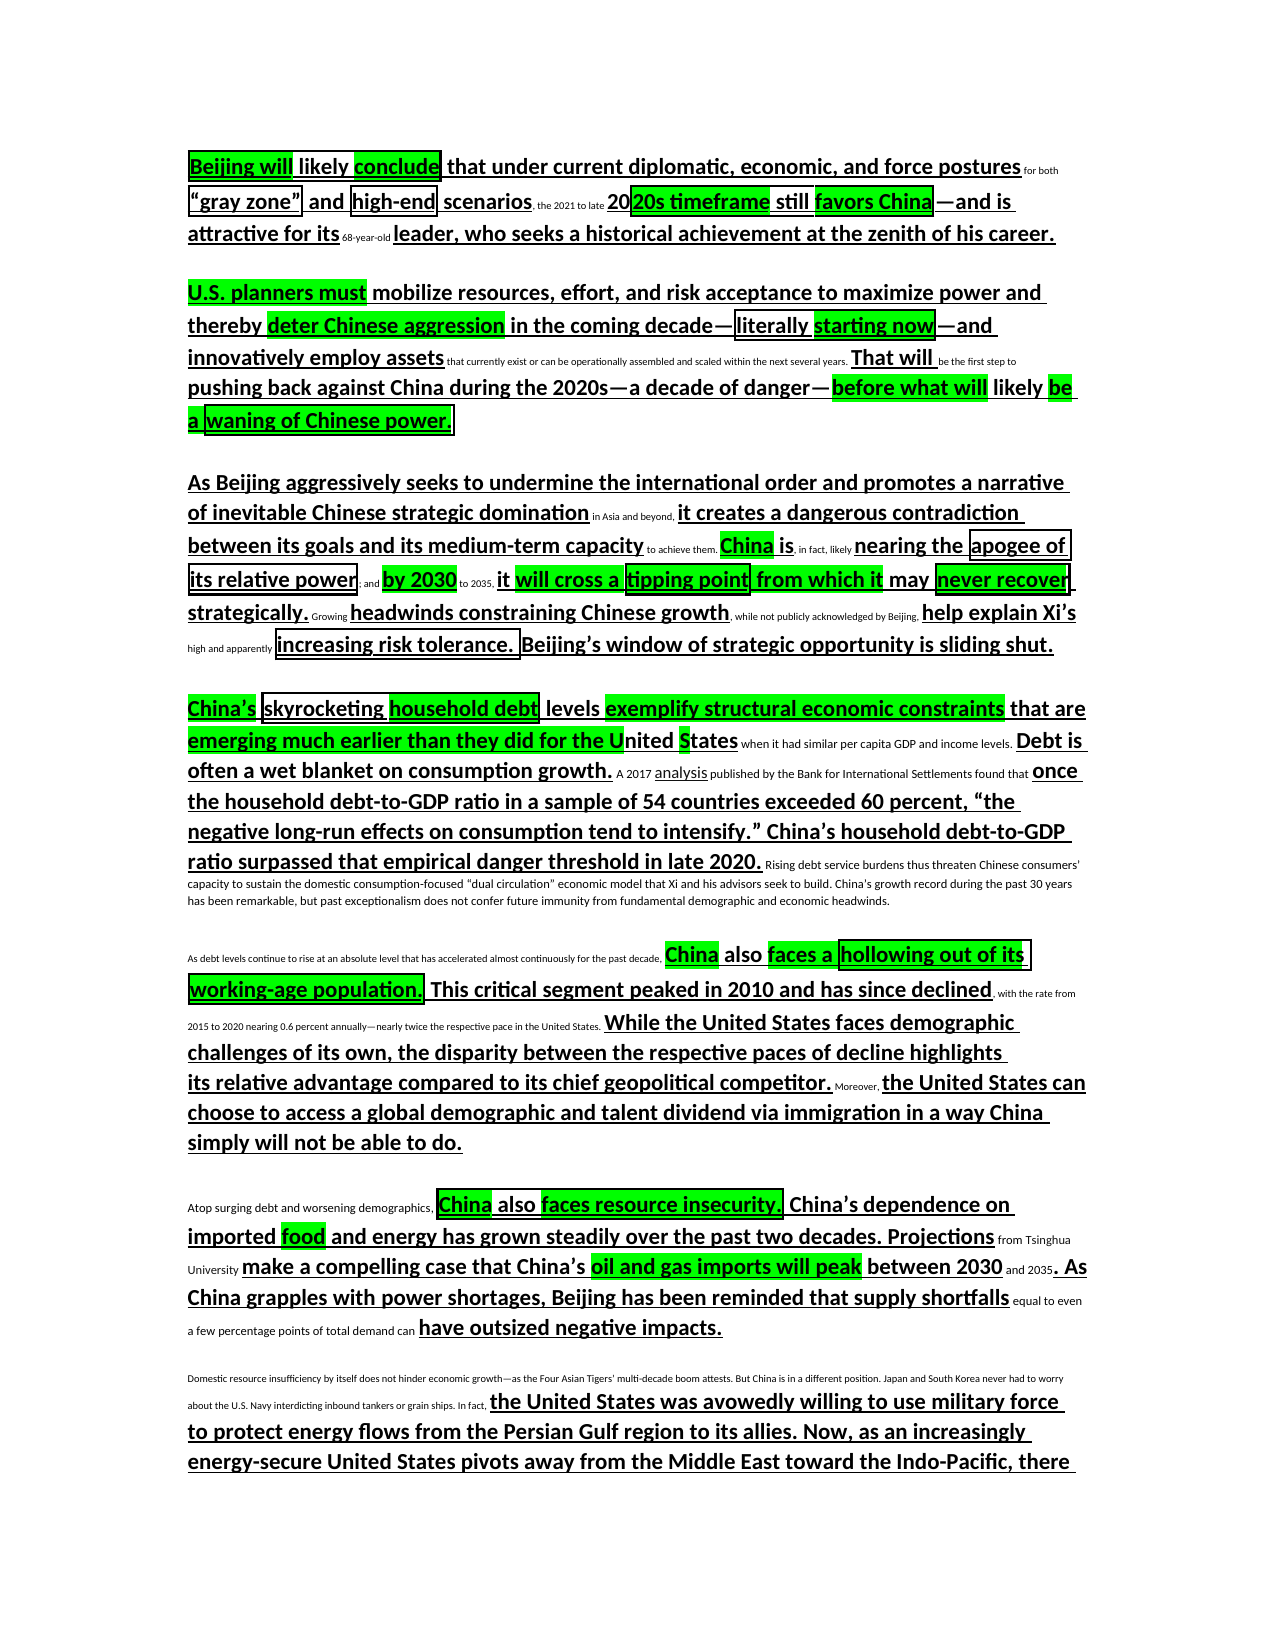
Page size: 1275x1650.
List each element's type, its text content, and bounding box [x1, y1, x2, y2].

text Beijing will likely conclude that under current diplomatic, economic, and force postures for both “gray zone” and high-end scenarios, the 2021 to late 2020s timeframe still favors China—and is attractive for its 68-year-old leader, who seeks a historical achievement at the zenith of his career. [187, 150, 1087, 247]
text China’s skyrocketing household debt levels exemplify structural economic constraints that are emerging much earlier than they did for the United States when it had similar per capita GDP and income levels. Debt is often a wet blanket on consumption growth. A 2017 analysis published by the Bank for International Settlements found that once the household debt-to-GDP ratio in a sample of 54 countries exceeded 60 percent, “the negative long-run effects on consumption tend to intensify.” China’s household debt-to-GDP ratio surpassed that empirical danger threshold in late 2020. Rising debt service burdens thus threaten Chinese consumers’ capacity to sustain the domestic consumption-focused “dual circulation” economic model that Xi and his advisors seek to build. China’s growth record during the past 30 years has been remarkable, but past exceptionalism does not confer future immunity from fundamental demographic and economic headwinds. [187, 692, 1087, 908]
text U.S. planners must mobilize resources, effort, and risk acceptance to maximize power and thereby deter Chinese aggression in the coming decade—literally starting now—and innovatively employ assets that currently exist or can be operationally assembled and scaled within the next several years. That will be the first step to pushing back against China during the 2020s—a decade of danger—before what will likely be a waning of Chinese power. [187, 278, 1087, 436]
text Atop surging debt and worsening demographics, China also faces resource insecurity. China’s dependence on imported food and energy has grown steadily over the past two decades. Projections from Tsinghua University make a compelling case that China’s oil and gas imports will peak between 2030 and 2035. As China grapples with power shortages, Beijing has been reminded that supply shortfalls equal to even a few percentage points of total demand can have outsized negative impacts. [187, 1188, 1087, 1341]
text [187, 1372, 1087, 1476]
text As debt levels continue to rise at an absolute level that has accelerated almost continuously for the past decade, China also faces a hollowing out of its working-age population. This critical segment peaked in 2010 and has since declined, with the rate from 2015 to 2020 nearing 0.6 percent annually—nearly twice the respective pace in the United States. While the United States faces demographic challenges of its own, the disparity between the respective paces of decline highlights its relative advantage compared to its chief geopolitical competitor. Moreover, the United States can choose to access a global demographic and talent dividend via immigration in a way China simply will not be able to do. [187, 938, 1087, 1156]
text As Beijing aggressively seeks to undermine the international order and promotes a narrative of inevitable Chinese strategic domination in Asia and beyond, it creates a dangerous contradiction between its goals and its medium-term capacity to achieve them. China is, in fact, likely nearing the apogee of its relative power; and by 2030 to 2035, it will cross a tipping point from which it may never recover strategically. Growing headwinds constraining Chinese growth, while not publicly acknowledged by Beijing, help explain Xi’s high and apparently increasing risk tolerance. Beijing’s window of strategic opportunity is sliding shut. [187, 468, 1087, 660]
